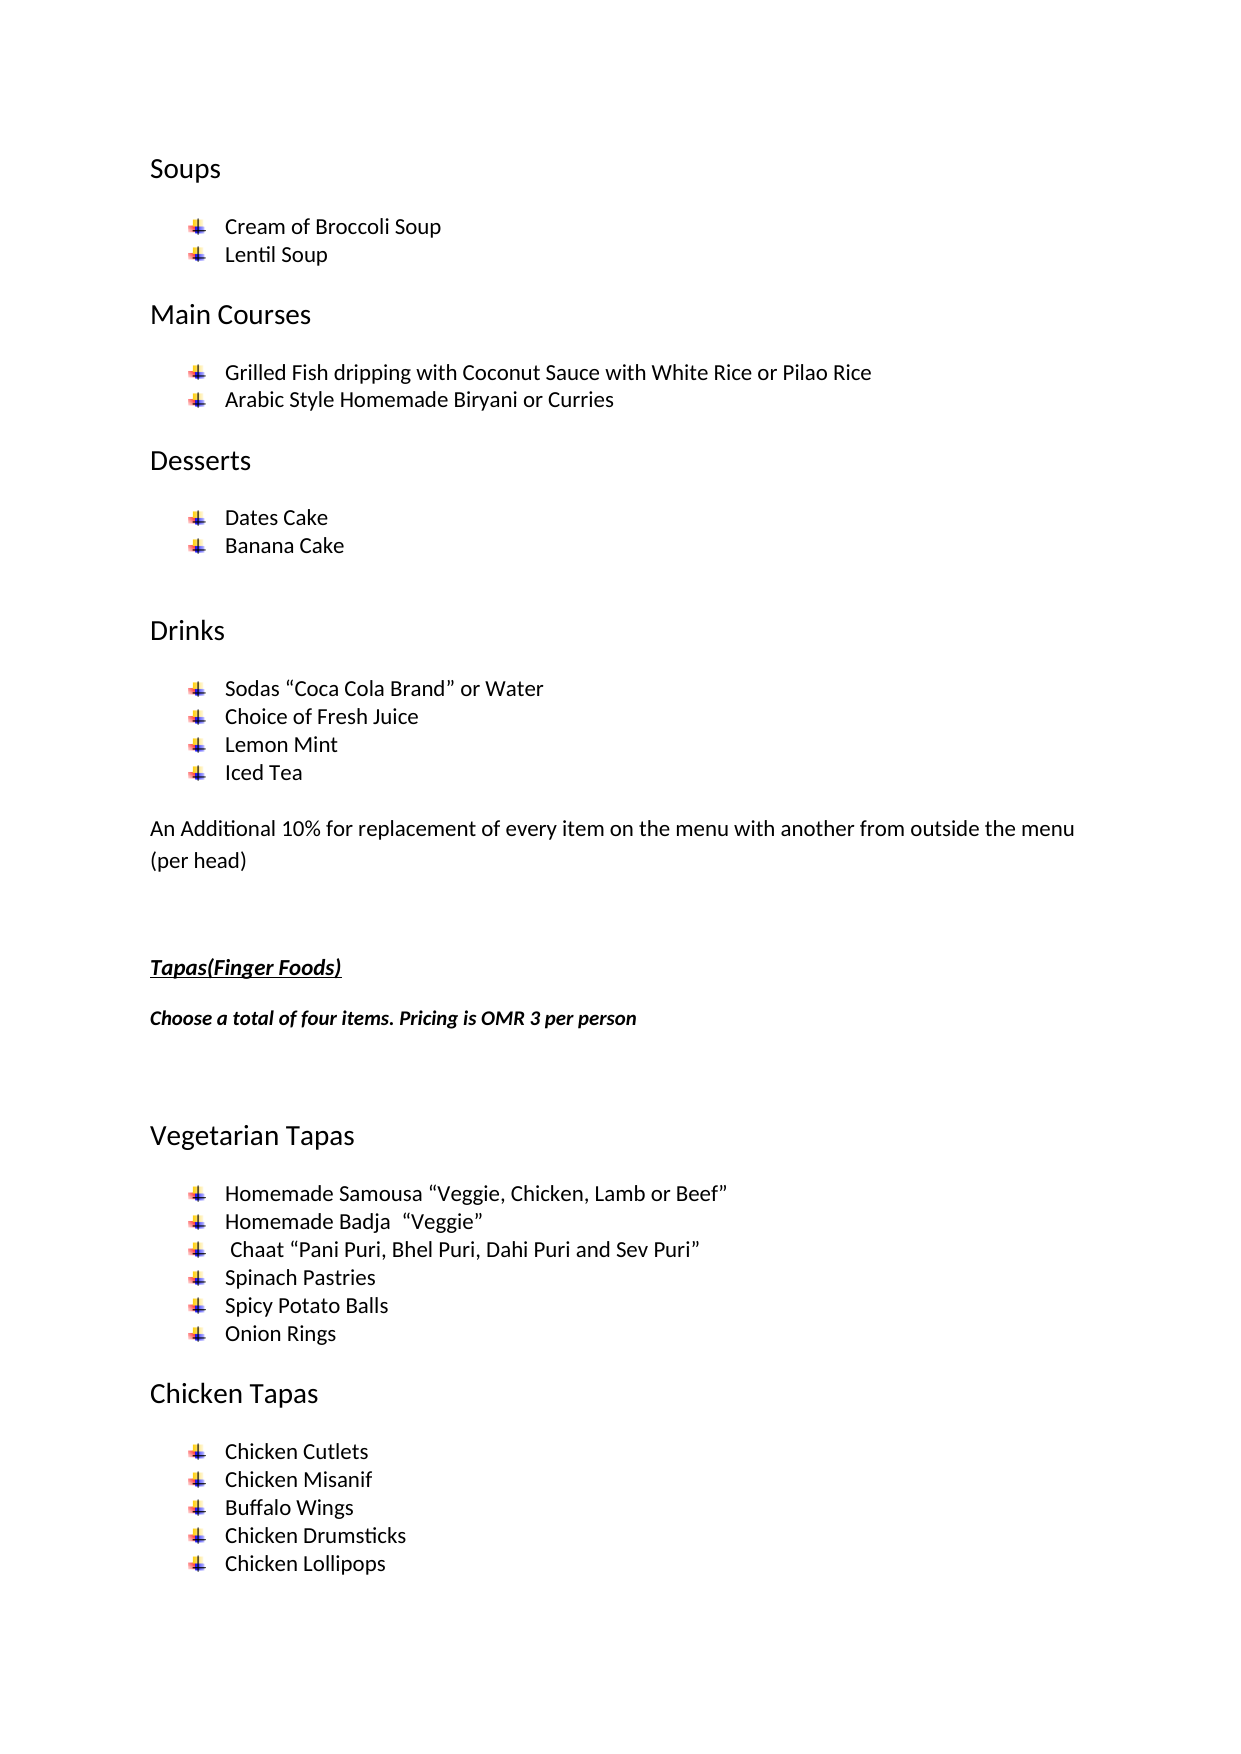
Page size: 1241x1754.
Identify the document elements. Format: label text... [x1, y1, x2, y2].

picture [188, 537, 206, 554]
picture [188, 245, 206, 262]
list Chicken Cutlets [187, 1437, 1090, 1465]
picture [188, 1470, 206, 1488]
list Choice of Fresh Juice [187, 702, 1090, 730]
text Soups [150, 150, 1090, 186]
picture [188, 363, 206, 380]
picture [188, 1442, 206, 1460]
list Lemon Mint [187, 730, 1090, 758]
picture [188, 1240, 206, 1258]
list Buffalo Wings [187, 1493, 1090, 1521]
text An Additional 10% for replacement of every item on the menu with another from outside the menu (per head) [150, 814, 1090, 874]
picture [188, 1325, 206, 1342]
picture [188, 391, 206, 408]
list Chicken Drumsticks [187, 1521, 1090, 1549]
list Spinach Pastries [187, 1263, 1090, 1291]
picture [188, 1269, 206, 1286]
text Main Courses [150, 296, 1090, 331]
picture [188, 1184, 206, 1202]
picture [188, 1554, 206, 1572]
picture [188, 1296, 206, 1314]
list Grilled Fish dripping with Coconut Sauce with White Rice or Pilao Rice [187, 358, 1090, 386]
list Lentil Soup [187, 240, 1090, 268]
list Homemade Badja “Veggie” [187, 1207, 1090, 1235]
list Onion Rings [187, 1319, 1090, 1347]
picture [188, 736, 206, 753]
picture [188, 680, 206, 697]
text Drinks [150, 612, 1090, 648]
picture [188, 1213, 206, 1230]
list Chaat “Pani Puri, Bhel Puri, Dahi Puri and Sev Puri” [187, 1235, 1090, 1263]
picture [188, 764, 206, 781]
list Homemade Samousa “Veggie, Chicken, Lamb or Beef” [187, 1179, 1090, 1207]
text Chicken Tapas [150, 1375, 1090, 1411]
text Desserts [150, 442, 1090, 477]
list Cream of Broccoli Soup [187, 212, 1090, 240]
text Vegetarian Tapas [150, 1117, 1090, 1153]
text Choose a total of four items. Pricing is OMR 3 per person [150, 1006, 1090, 1031]
picture [188, 509, 206, 526]
picture [188, 1526, 206, 1544]
picture [188, 708, 206, 725]
list Arabic Style Homemade Biryani or Curries [187, 386, 1090, 414]
list Iced Tea [187, 758, 1090, 786]
list Sodas “Coca Cola Brand” or Water [187, 674, 1090, 702]
list Chicken Misanif [187, 1465, 1090, 1493]
text Tapas(Finger Foods) [150, 953, 1090, 981]
list Banana Cake [187, 531, 1090, 559]
list Spicy Potato Balls [187, 1291, 1090, 1319]
picture [188, 217, 206, 235]
list Chicken Lollipops [187, 1549, 1090, 1577]
list Dates Cake [187, 503, 1090, 531]
picture [188, 1498, 206, 1516]
